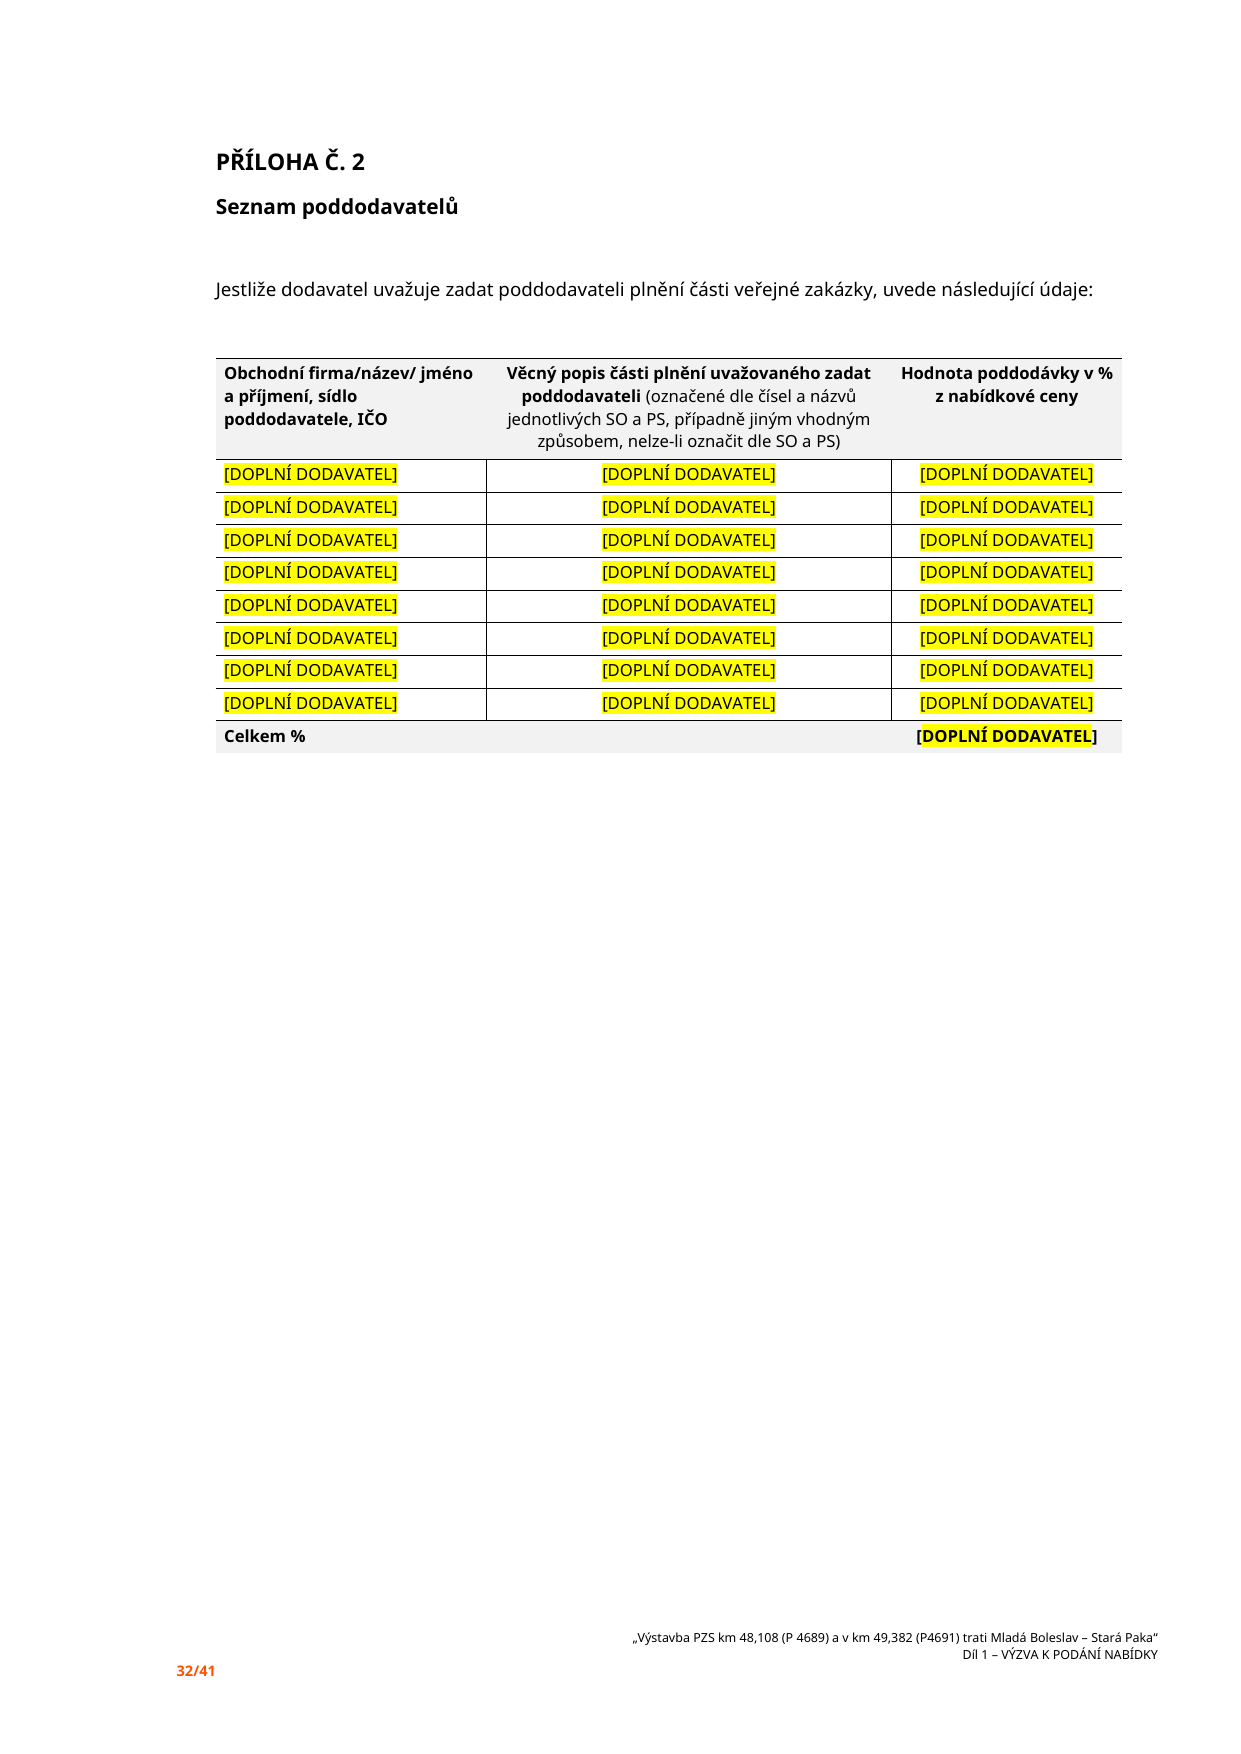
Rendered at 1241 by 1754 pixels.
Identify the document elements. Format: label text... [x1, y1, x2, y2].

table_cell [DOPLNÍ DODAVATEL] [892, 558, 1122, 589]
table_cell [DOPLNÍ DODAVATEL] [216, 591, 486, 622]
table_cell [DOPLNÍ DODAVATEL] [892, 525, 1122, 557]
table_header Hodnota poddodávky v % z nabídkové ceny [891, 359, 1122, 459]
table_cell [DOPLNÍ DODAVATEL] [216, 623, 486, 655]
table_cell [DOPLNÍ DODAVATEL] [487, 591, 891, 622]
table_cell [DOPLNÍ DODAVATEL] [487, 623, 891, 655]
table_cell [DOPLNÍ DODAVATEL] [216, 656, 486, 688]
table_cell [DOPLNÍ DODAVATEL] [216, 689, 486, 720]
table_header Věcný popis části plnění uvažovaného zadat poddodavateli (označené dle čísel a názvů jednotlivých SO a PS, případně jiným vhodným způsobem, nelze-li označit dle SO a PS) [486, 359, 891, 459]
table_cell [DOPLNÍ DODAVATEL] [487, 460, 891, 491]
table_cell [DOPLNÍ DODAVATEL] [216, 558, 486, 589]
table_cell [DOPLNÍ DODAVATEL] [216, 460, 486, 491]
table_cell [DOPLNÍ DODAVATEL] [892, 623, 1122, 655]
table_cell [DOPLNÍ DODAVATEL] [216, 493, 486, 524]
table_header Obchodní firma/název/ jméno a příjmení, sídlo poddodavatele, IČO [216, 359, 486, 459]
table_cell [DOPLNÍ DODAVATEL] [487, 689, 891, 720]
table_cell [DOPLNÍ DODAVATEL] [487, 558, 891, 589]
table_cell [DOPLNÍ DODAVATEL] [891, 721, 1122, 753]
table_cell [DOPLNÍ DODAVATEL] [216, 525, 486, 557]
text Příloha č. 2 [216, 146, 1122, 177]
table_cell [DOPLNÍ DODAVATEL] [487, 525, 891, 557]
table_cell [DOPLNÍ DODAVATEL] [892, 656, 1122, 688]
table_cell [DOPLNÍ DODAVATEL] [892, 460, 1122, 491]
table_cell [DOPLNÍ DODAVATEL] [892, 591, 1122, 622]
text Seznam poddodavatelů [216, 192, 1122, 221]
table_cell [DOPLNÍ DODAVATEL] [487, 493, 891, 524]
table_cell [DOPLNÍ DODAVATEL] [892, 689, 1122, 720]
table_cell [DOPLNÍ DODAVATEL] [487, 656, 891, 688]
table_cell [DOPLNÍ DODAVATEL] [892, 493, 1122, 524]
table_cell [486, 721, 891, 753]
text Jestliže dodavatel uvažuje zadat poddodavateli plnění části veřejné zakázky, uvede následující údaje: [216, 277, 1122, 302]
table_cell Celkem % [216, 721, 486, 753]
